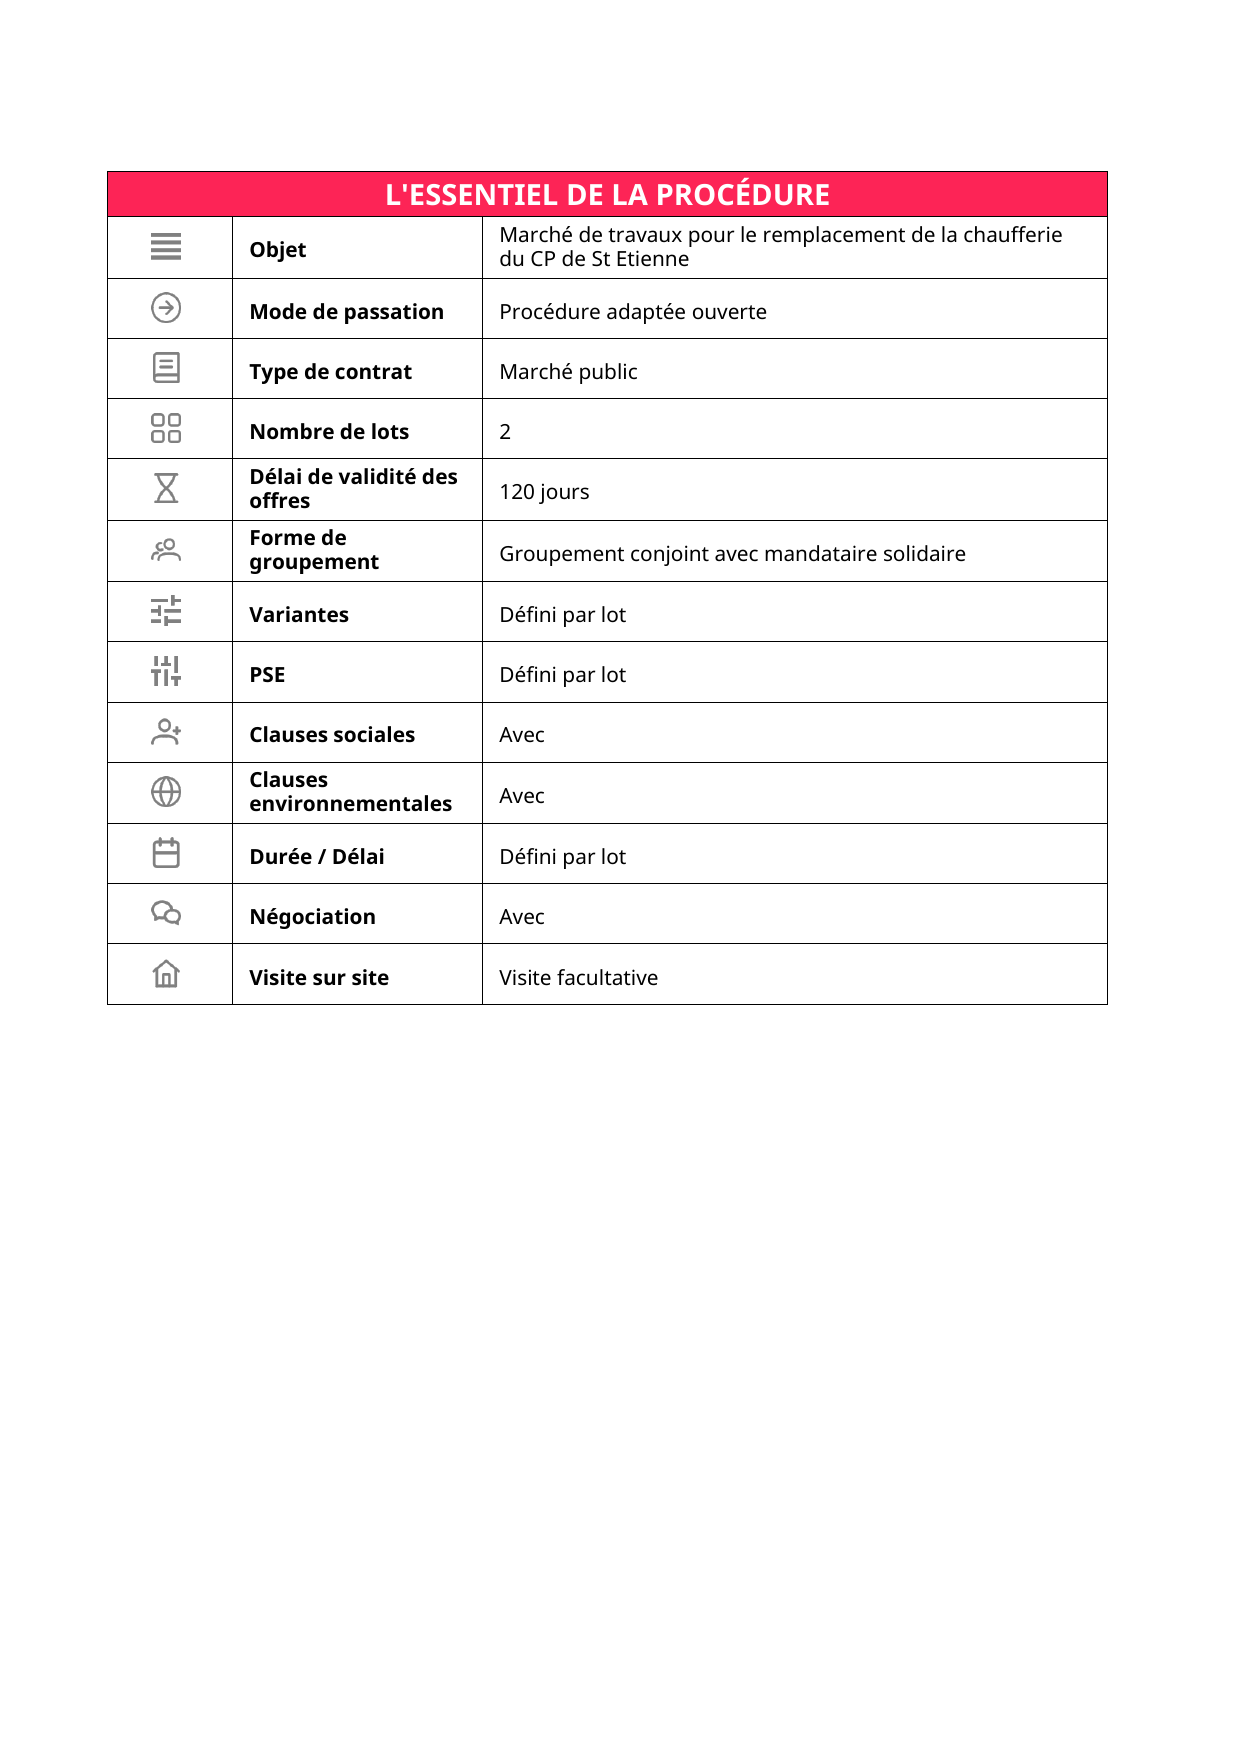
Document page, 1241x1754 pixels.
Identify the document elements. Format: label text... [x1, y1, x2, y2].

table_cell [108, 459, 232, 519]
table_header L'ESSENTIEL DE LA PROCÉDURE [108, 172, 1107, 216]
table_cell Procédure adaptée ouverte [483, 279, 1107, 338]
table_cell Négociation [233, 884, 482, 943]
table_cell [108, 884, 232, 943]
table_cell 120 jours [483, 459, 1107, 519]
table_cell Clauses sociales [233, 703, 482, 762]
picture [151, 776, 181, 807]
table_cell [108, 763, 232, 823]
picture [151, 837, 181, 868]
picture [151, 413, 181, 443]
picture [151, 595, 181, 626]
table_cell Marché de travaux pour le remplacement de la chaufferie du CP de St Etienne [483, 217, 1107, 278]
picture [151, 958, 181, 989]
table_cell Groupement conjoint avec mandataire solidaire [483, 521, 1107, 581]
table_cell Marché public [483, 339, 1107, 398]
table_cell Forme de groupement [233, 521, 482, 581]
picture [151, 716, 181, 747]
table_cell Défini par lot [483, 582, 1107, 641]
table_cell [108, 582, 232, 641]
table_cell Visite sur site [233, 944, 482, 1003]
table_cell Clauses environnementales [233, 763, 482, 823]
table_cell [108, 642, 232, 701]
table_cell Mode de passation [233, 279, 482, 338]
table_cell [108, 944, 232, 1003]
picture [151, 898, 181, 928]
picture [151, 656, 181, 686]
table_cell Avec [483, 763, 1107, 823]
table_cell Objet [233, 217, 482, 278]
table_cell Nombre de lots [233, 399, 482, 458]
table_cell Délai de validité des offres [233, 459, 482, 519]
table_cell 2 [483, 399, 1107, 458]
table_cell [108, 399, 232, 458]
table_cell Visite facultative [483, 944, 1107, 1003]
table_cell Avec [483, 884, 1107, 943]
picture [151, 231, 181, 261]
table_cell [108, 703, 232, 762]
table_cell Défini par lot [483, 642, 1107, 701]
picture [151, 352, 181, 383]
picture [151, 534, 181, 565]
table_cell Défini par lot [483, 824, 1107, 883]
picture [151, 473, 181, 503]
table_cell [108, 279, 232, 338]
table_cell Variantes [233, 582, 482, 641]
table_cell Durée / Délai [233, 824, 482, 883]
table_cell Type de contrat [233, 339, 482, 398]
table_cell [108, 217, 232, 278]
table_cell [108, 521, 232, 581]
table_cell [108, 824, 232, 883]
table_cell PSE [233, 642, 482, 701]
table_cell [108, 339, 232, 398]
picture [151, 292, 181, 323]
table_cell Avec [483, 703, 1107, 762]
